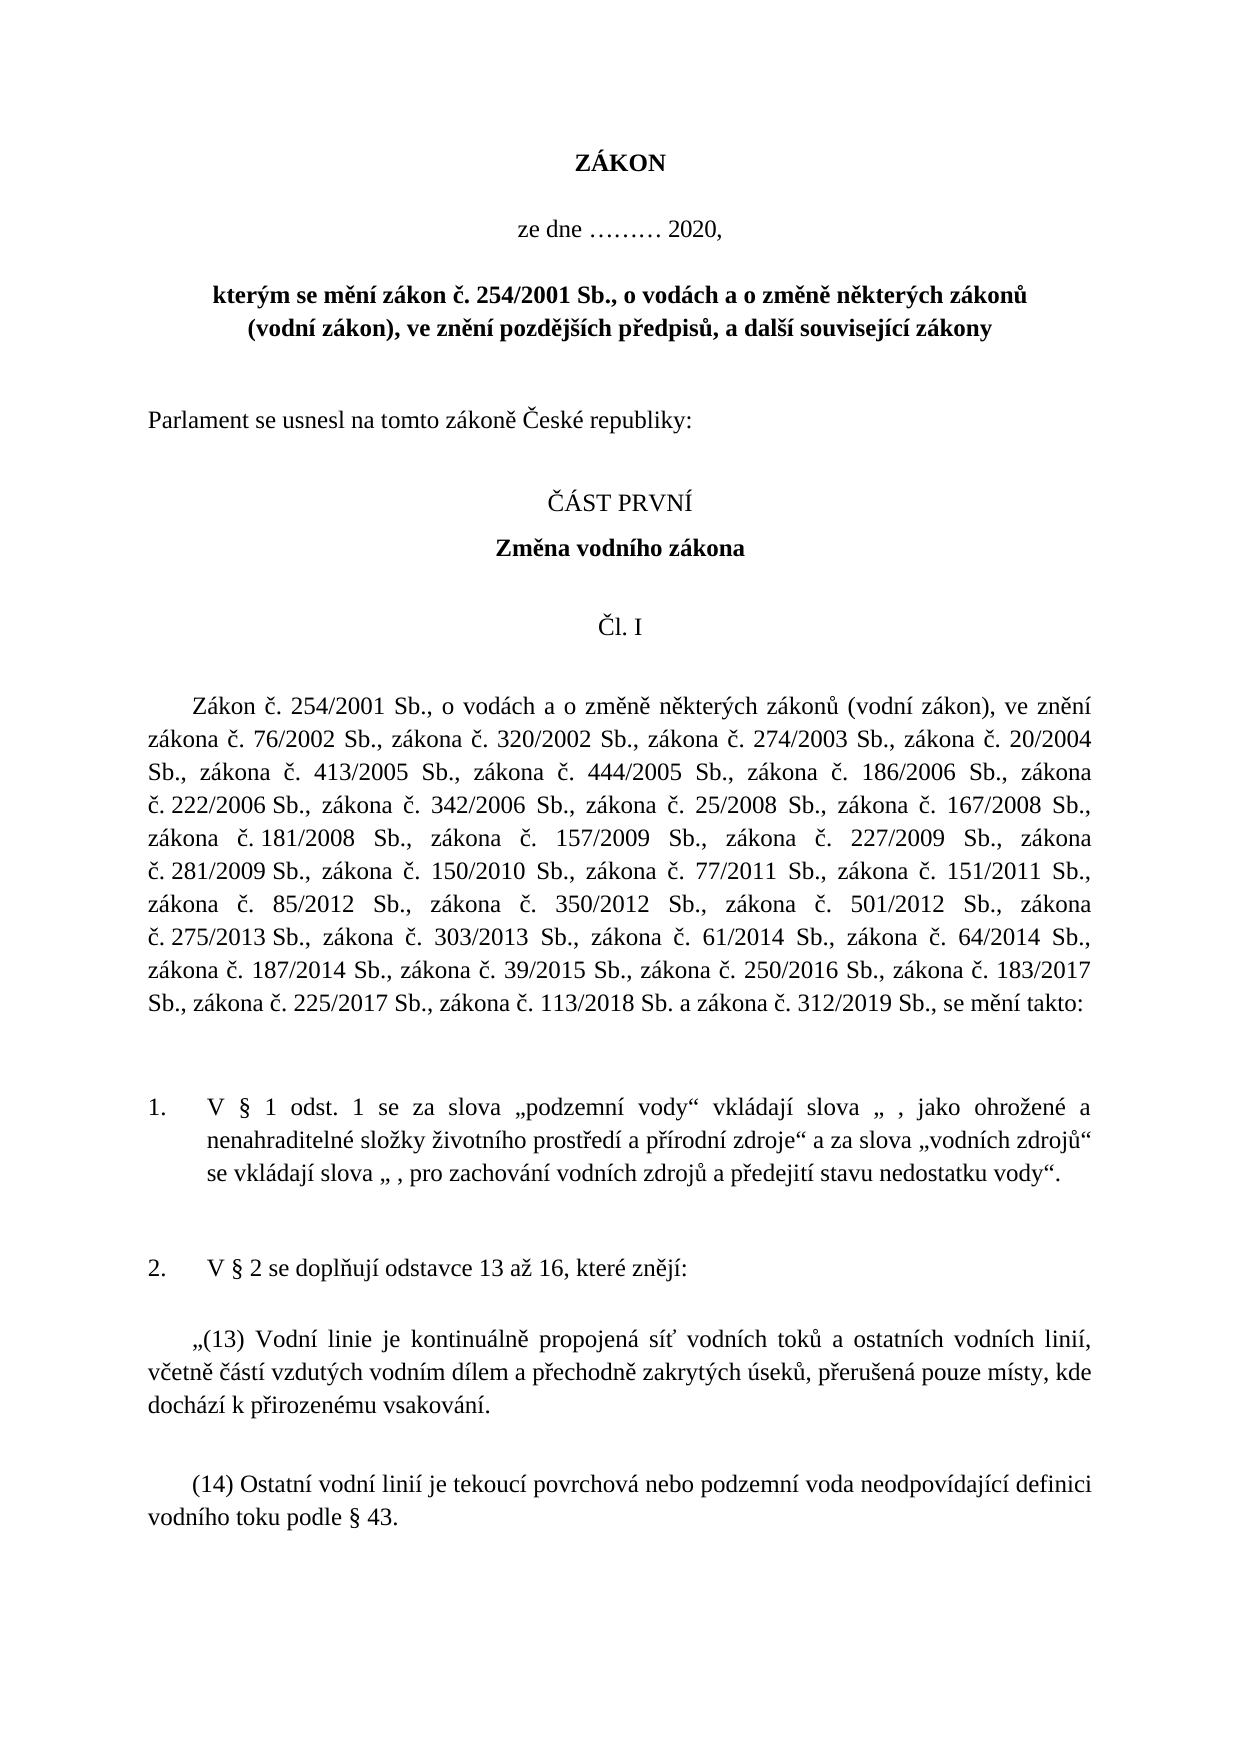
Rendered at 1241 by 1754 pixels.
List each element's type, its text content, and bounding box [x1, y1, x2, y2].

text V § 2 se doplňují odstavce 13 až 16, které znějí: [148, 1253, 1093, 1282]
text Parlament se usnesl na tomto zákoně České republiky: [148, 405, 1093, 433]
text Zákon č. 254/2001 Sb., o vodách a o změně některých zákonů (vodní zákon), ve znění zákona č. 76/2002 Sb., zákona č. 320/2002 Sb., zákona č. 274/2003 Sb., zákona č. 20/2004 Sb., zákona č. 413/2005 Sb., zákona č. 444/2005 Sb., zákona č. 186/2006 Sb., zákona č. 222/2006 Sb., zákona č. 342/2006 Sb., zákona č. 25/2008 Sb., zákona č. 167/2008 Sb., zákona č. 181/2008 Sb., zákona č. 157/2009 Sb., zákona č. 227/2009 Sb., zákona č. 281/2009 Sb., zákona č. 150/2010 Sb., zákona č. 77/2011 Sb., zákona č. 151/2011 Sb., zákona č. 85/2012 Sb., zákona č. 350/2012 Sb., zákona č. 501/2012 Sb., zákona č. 275/2013 Sb., zákona č. 303/2013 Sb., zákona č. 61/2014 Sb., zákona č. 64/2014 Sb., zákona č. 187/2014 Sb., zákona č. 39/2015 Sb., zákona č. 250/2016 Sb., zákona č. 183/2017 Sb., zákona č. 225/2017 Sb., zákona č. 113/2018 Sb. a zákona č. 312/2019 Sb., se mění takto: [148, 691, 1093, 1017]
text ZÁKON [148, 148, 1093, 176]
text Změna vodního zákona [148, 533, 1093, 562]
text Čl. I [148, 612, 1093, 641]
text ze dne ……… 2020, [148, 214, 1093, 243]
text kterým se mění zákon č. 254/2001 Sb., o vodách a o změně některých zákonů (vodní zákon), ve znění pozdějších předpisů, a další související zákony [148, 280, 1093, 342]
text V § 1 odst. 1 se za slova „podzemní vody“ vkládají slova „ , jako ohrožené a nenahraditelné složky životního prostředí a přírodní zdroje“ a za slova „vodních zdrojů“ se vkládají slova „ , pro zachování vodních zdrojů a předejití stavu nedostatku vody“. [148, 1092, 1093, 1187]
text ČÁST PRVNÍ [148, 488, 1093, 516]
text (14) Ostatní vodní linií je tekoucí povrchová nebo podzemní voda neodpovídající definici vodního toku podle § 43. [148, 1469, 1093, 1531]
text „(13) Vodní linie je kontinuálně propojená síť vodních toků a ostatních vodních linií, včetně částí vzdutých vodním dílem a přechodně zakrytých úseků, přerušená pouze místy, kde dochází k přirozenému vsakování. [148, 1324, 1093, 1419]
